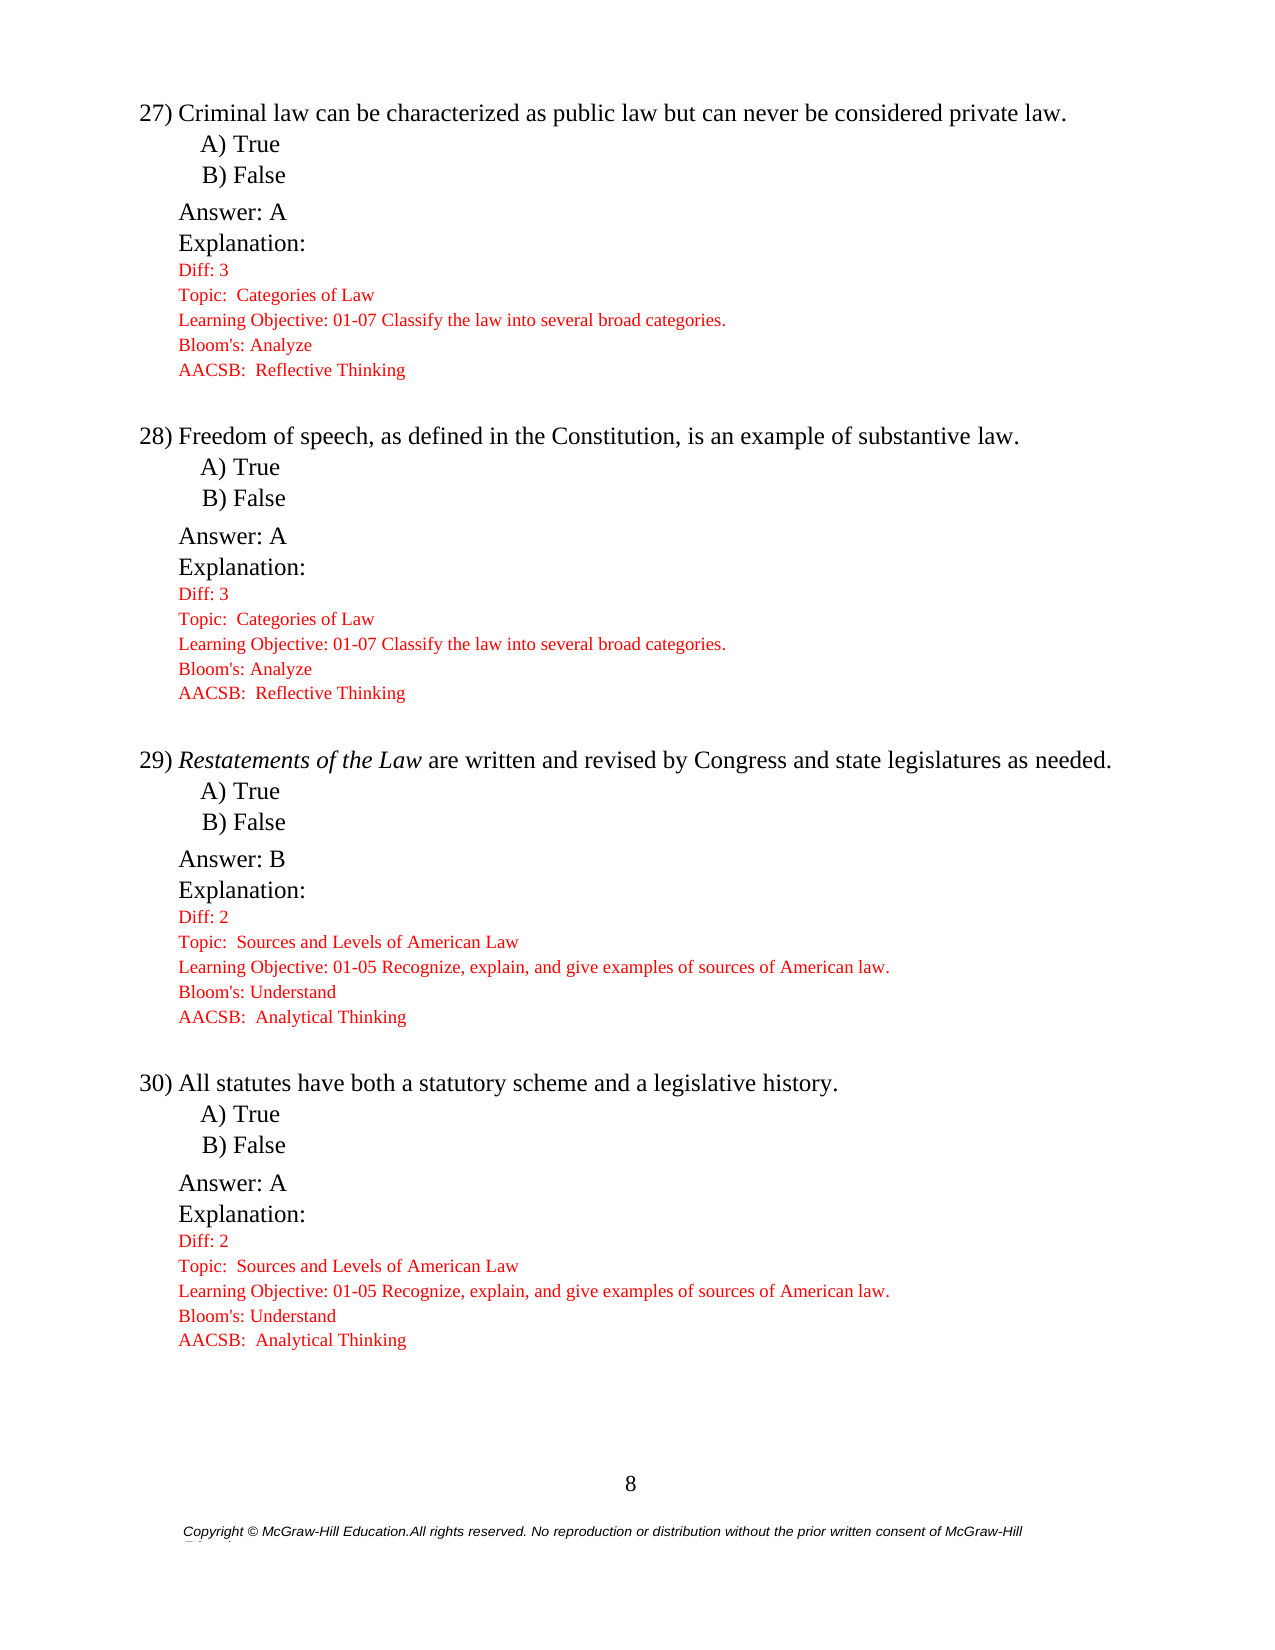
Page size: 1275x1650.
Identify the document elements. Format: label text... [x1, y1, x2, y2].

list Freedom of speech, as defined in the Constitution, is an example of substantive law. [139, 421, 1123, 450]
list True [200, 452, 1123, 481]
text Diff: 2 [178, 1230, 1123, 1252]
text Topic: Sources and Levels of American Law [178, 1255, 1123, 1276]
text Answer: A Explanation: [178, 197, 308, 257]
text AACSB: Reflective Thinking [178, 682, 1123, 704]
list False [202, 807, 1123, 836]
text Learning Objective: 01-07 Classify the law into several broad categories. Bloom's: Analyze [178, 633, 792, 679]
list False [202, 160, 1123, 189]
text Topic: Categories of Law [178, 284, 1123, 306]
text AACSB: Reflective Thinking [178, 359, 1123, 380]
text Learning Objective: 01-05 Recognize, explain, and give examples of sources of American law. Bloom's: Understand [178, 1280, 956, 1326]
list All statutes have both a statutory scheme and a legislative history. [139, 1068, 1123, 1097]
text Diff: 2 [178, 906, 1123, 928]
list Criminal law can be characterized as public law but can never be considered private law. [139, 98, 1123, 126]
text Answer: A Explanation: [178, 521, 308, 581]
text Topic: Sources and Levels of American Law [178, 931, 1123, 953]
list True [200, 1099, 1123, 1128]
list False [202, 483, 1123, 512]
text AACSB: Analytical Thinking [178, 1329, 1123, 1351]
text Answer: B Explanation: [178, 844, 308, 904]
text Learning Objective: 01-05 Recognize, explain, and give examples of sources of American law. Bloom's: Understand [178, 956, 956, 1003]
list Restatements of the Law are written and revised by Congress and state legislatures as needed. [139, 745, 1123, 773]
text Topic: Categories of Law [178, 608, 1123, 629]
text Learning Objective: 01-07 Classify the law into several broad categories. Bloom's: Analyze [178, 309, 792, 356]
text Diff: 3 [178, 259, 1123, 281]
text AACSB: Analytical Thinking [178, 1006, 1123, 1027]
text Diff: 3 [178, 583, 1123, 604]
text Answer: A Explanation: [178, 1168, 308, 1228]
list True [200, 129, 1123, 157]
list True [200, 776, 1123, 804]
list False [202, 1131, 1123, 1159]
